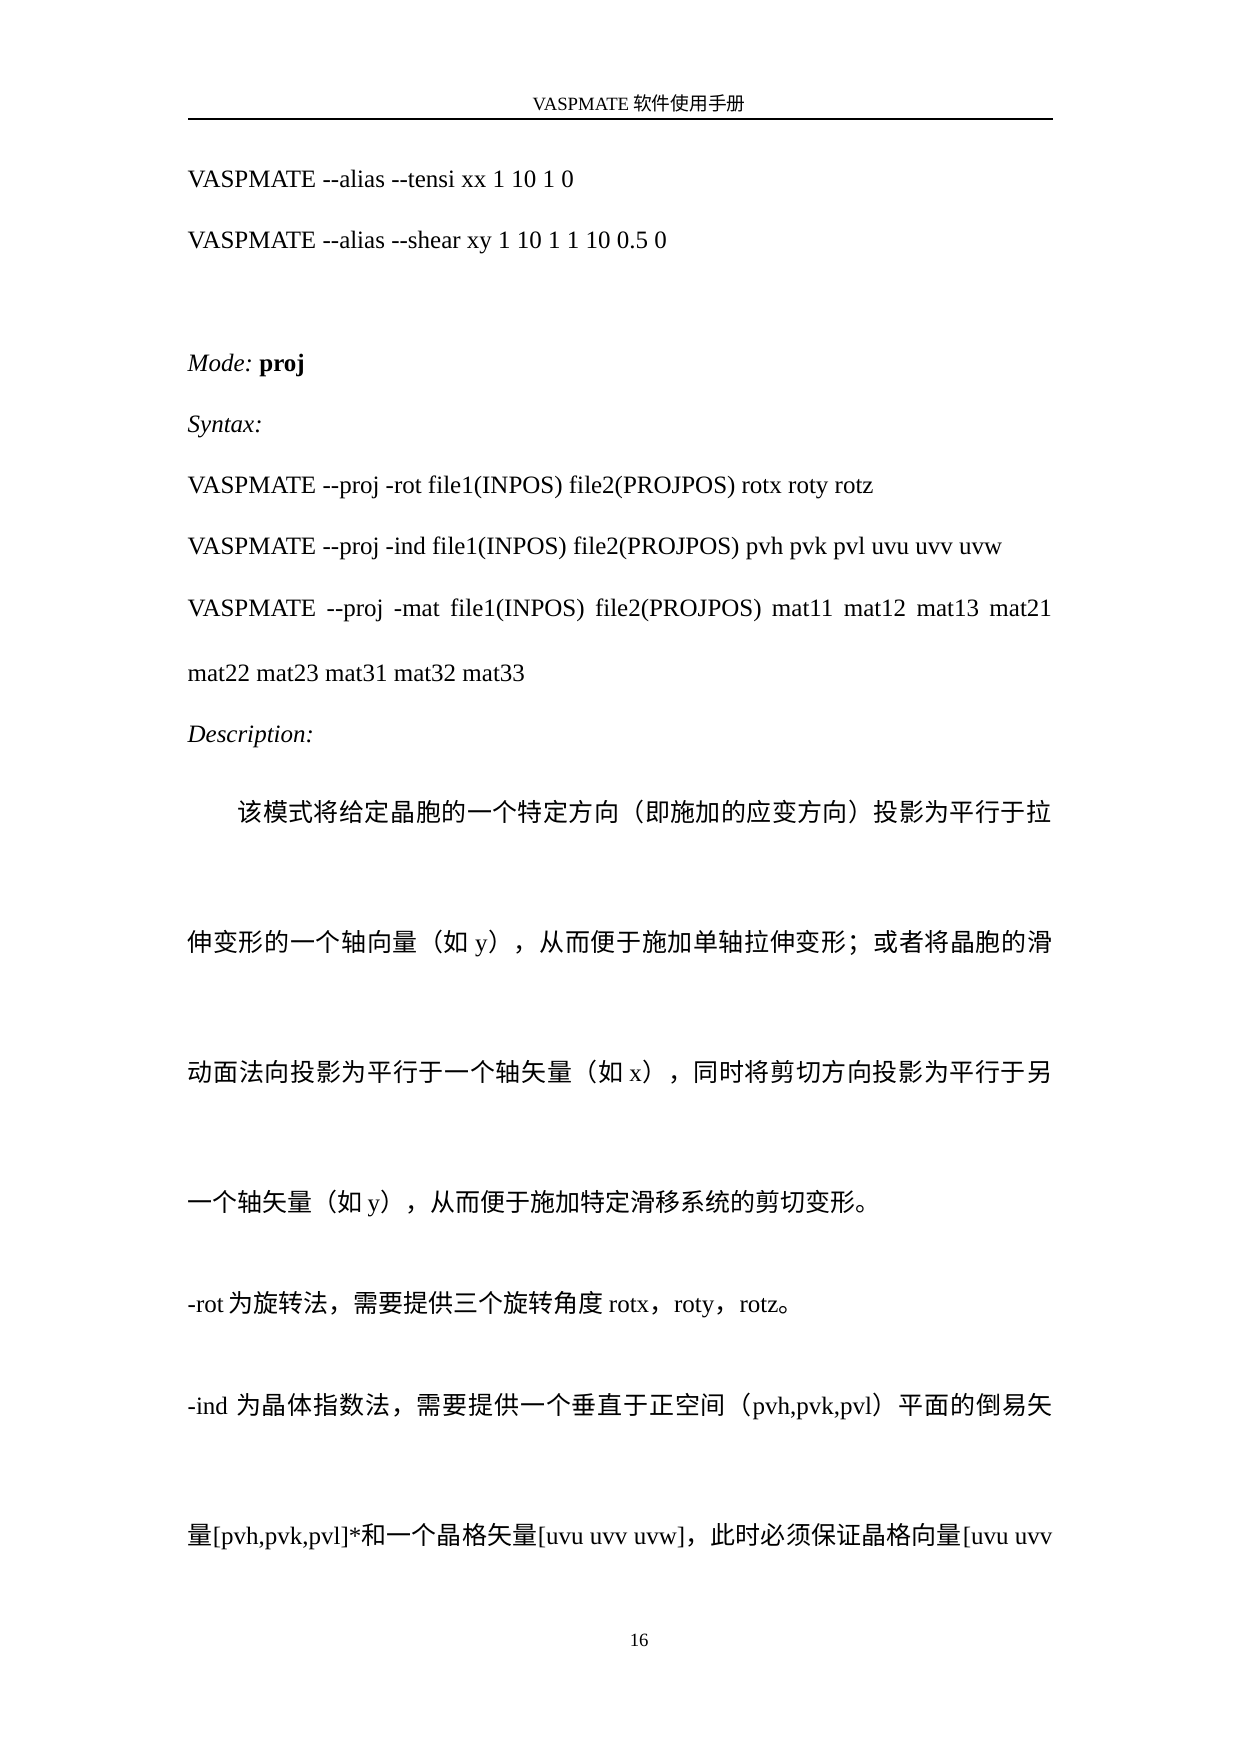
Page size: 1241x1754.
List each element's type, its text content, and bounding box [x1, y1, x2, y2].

text Description: [187, 717, 1053, 749]
text 该模式将给定晶胞的一个特定方向（即施加的应变方向）投影为平行于拉伸变形的一个轴向量（如y），从而便于施加单轴拉伸变形；或者将晶胞的滑动面法向投影为平行于一个轴矢量（如x），同时将剪切方向投影为平行于另一个轴矢量（如y），从而便于施加特定滑移系统的剪切变形。 [187, 778, 1053, 1233]
text VASPMATE --alias --tensi xx 1 10 1 0 [187, 162, 1053, 194]
text Syntax: [187, 407, 1053, 439]
text VASPMATE --alias --shear xy 1 10 1 1 10 0.5 0 [187, 223, 1053, 256]
text VASPMATE --proj -mat file1(INPOS) file2(PROJPOS) mat11 mat12 mat13 mat21 mat22 mat23 mat31 mat32 mat33 [187, 591, 1053, 688]
text VASPMATE --proj -rot file1(INPOS) file2(PROJPOS) rotx roty rotz [187, 468, 1053, 501]
text VASPMATE --proj -ind file1(INPOS) file2(PROJPOS) pvh pvk pvl uvu uvv uvw [187, 529, 1053, 562]
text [187, 1371, 1053, 1566]
text Mode: proj [187, 346, 1053, 378]
text -rot为旋转法，需要提供三个旋转角度rotx，roty，rotz。 [187, 1269, 1053, 1334]
